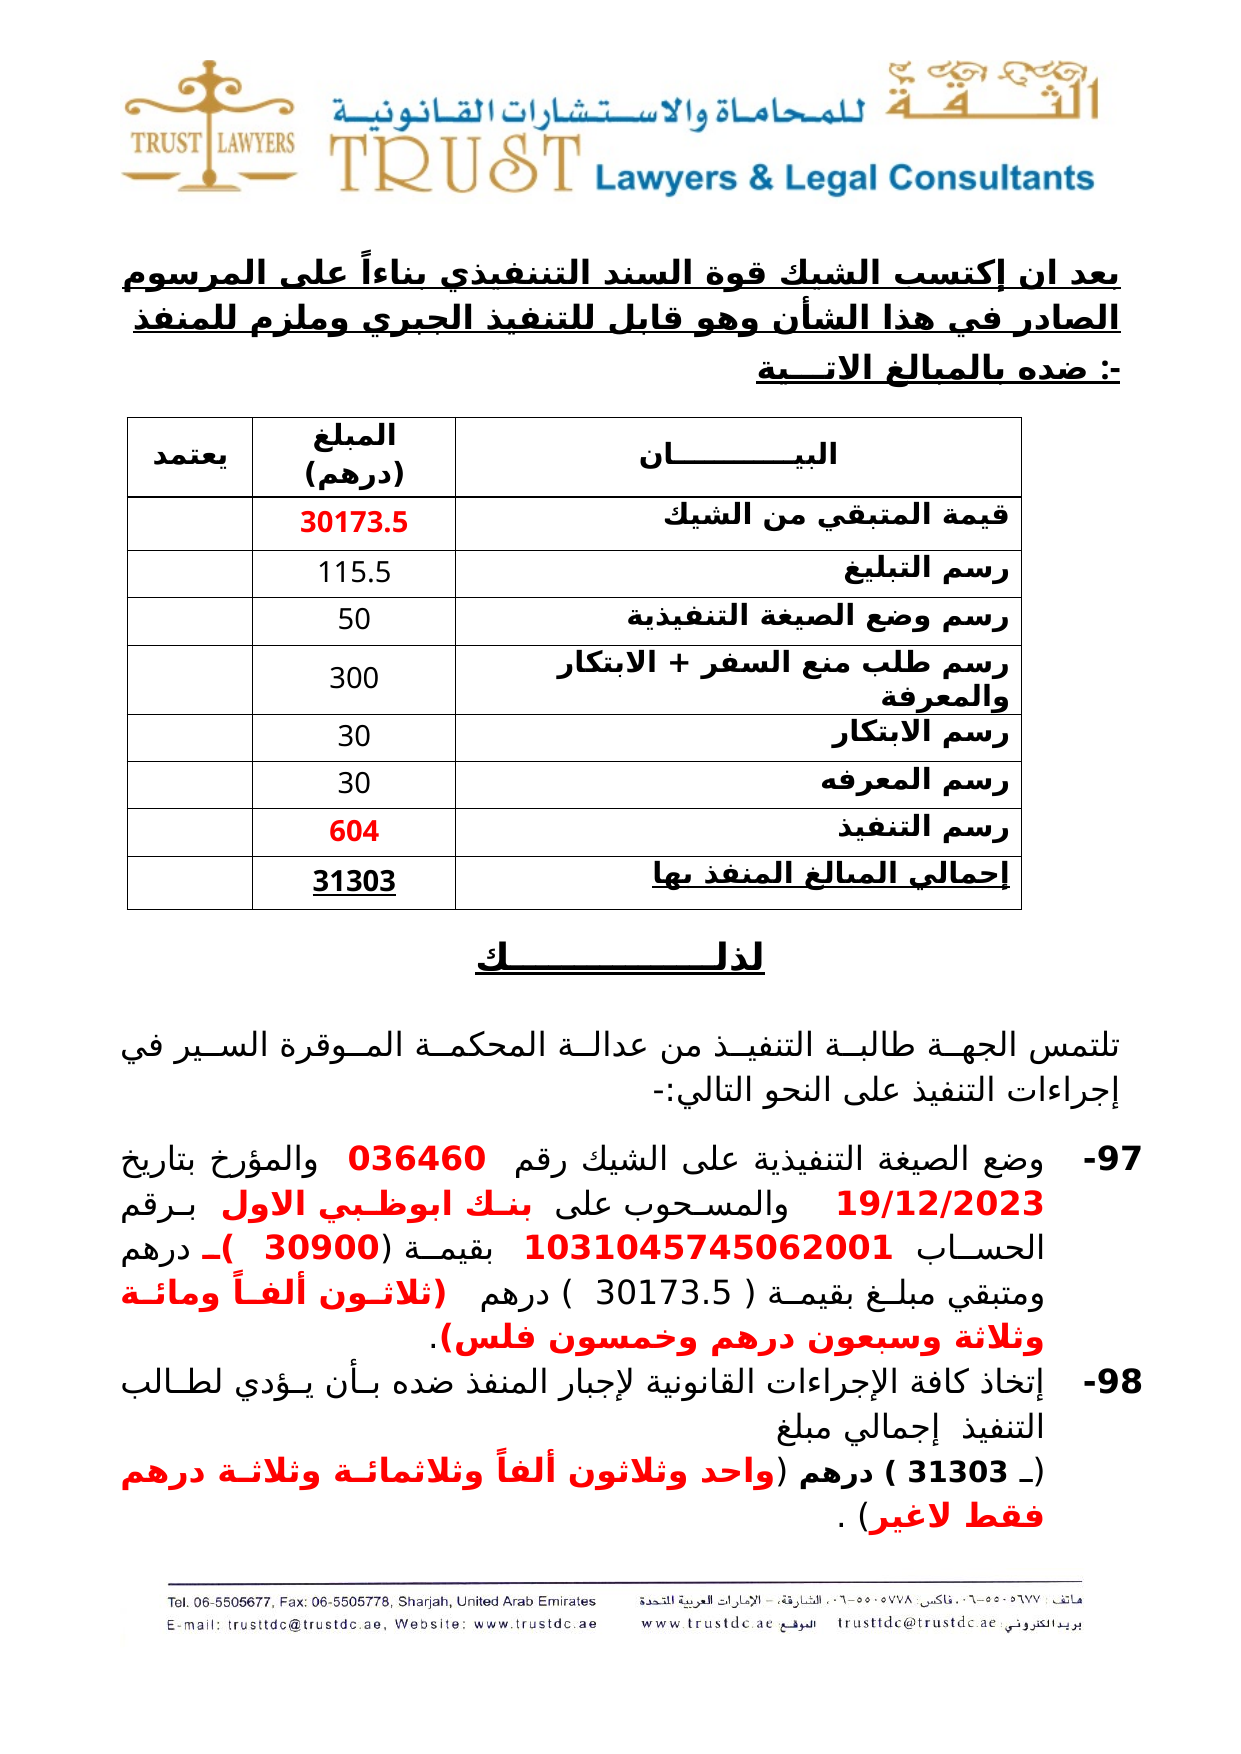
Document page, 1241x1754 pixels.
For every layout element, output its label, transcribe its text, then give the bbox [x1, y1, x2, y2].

table_cell قيمة المتبقي من الشيك [456, 498, 1021, 550]
table_cell 30 [253, 715, 455, 761]
picture [120, 1568, 1121, 1649]
table_cell رسم المعرفه [456, 762, 1021, 808]
table_cell [128, 715, 252, 761]
list وضع الصيغة التنفيذية على الشيك رقم 036460 والمؤرخ بتاريخ 19/12/2023 والمسحوب على بنك ابوظبي الاول برقم الحساب 1031045745062001 بقيمة (30900 ) درهم ومتبقي مبلغ بقيمة ( 30173.5 ) درهم (ثلاثون ألفاً ومائة وثلاثة وسبعون درهم وخمسون فلس). [120, 1140, 1083, 1357]
table_cell رسم وضع الصيغة التنفيذية [456, 598, 1021, 644]
list إتخاذ كافة الإجراءات القانونية لإجبار المنفذ ضده بأن يؤدي لطالب التنفيذ إجمالي مبلغ [120, 1363, 1083, 1446]
table_cell 31303 [253, 857, 455, 909]
table_cell 115.5 [253, 551, 455, 597]
table_cell رسم التنفيذ [456, 809, 1021, 856]
table_header يعتمد [128, 418, 252, 496]
text تلتمس الجهة طالبة التنفيذ من عدالة المحكمة الموقرة السير في إجراءات التنفيذ على النحو التالي:- [120, 1026, 1120, 1109]
table_cell رسم التبليغ [456, 551, 1021, 597]
table_cell [128, 762, 252, 808]
table_cell [128, 551, 252, 597]
table_cell 300 [253, 646, 455, 713]
table_cell إجمالي المبالغ المنفذ بها [456, 857, 1021, 909]
table_cell 604 [253, 809, 455, 856]
text بعد ان إكتسب الشيك قوة السند التننفيذي بناءاً على المرسوم الصادر في هذا الشأن وهو قابل للتنفيذ الجبري وملزم للمنفذ ضده بالمبالغ الاتـــية :- [120, 253, 1120, 389]
table_cell 30173.5 [253, 498, 455, 550]
table_cell [128, 646, 252, 713]
table_cell رسم طلب منع السفر + الابتكار والمعرفة [456, 646, 1021, 713]
list ( 31303 ) درهم (واحد وثلاثون ألفاً وثلاثمائة وثلاثة درهم فقط لاغير) . [120, 1452, 1045, 1535]
table_cell 50 [253, 598, 455, 644]
table_cell [128, 809, 252, 856]
table_cell [128, 498, 252, 550]
text لذلــــــــــــــــك [120, 935, 1120, 979]
table_cell [128, 857, 252, 909]
table_cell [128, 598, 252, 644]
table_cell رسم الابتكار [456, 715, 1021, 761]
picture [120, 60, 1121, 204]
table_header المبلغ (درهم) [253, 418, 455, 496]
table_header البيــــــــــــان [456, 418, 1021, 496]
table_cell 30 [253, 762, 455, 808]
